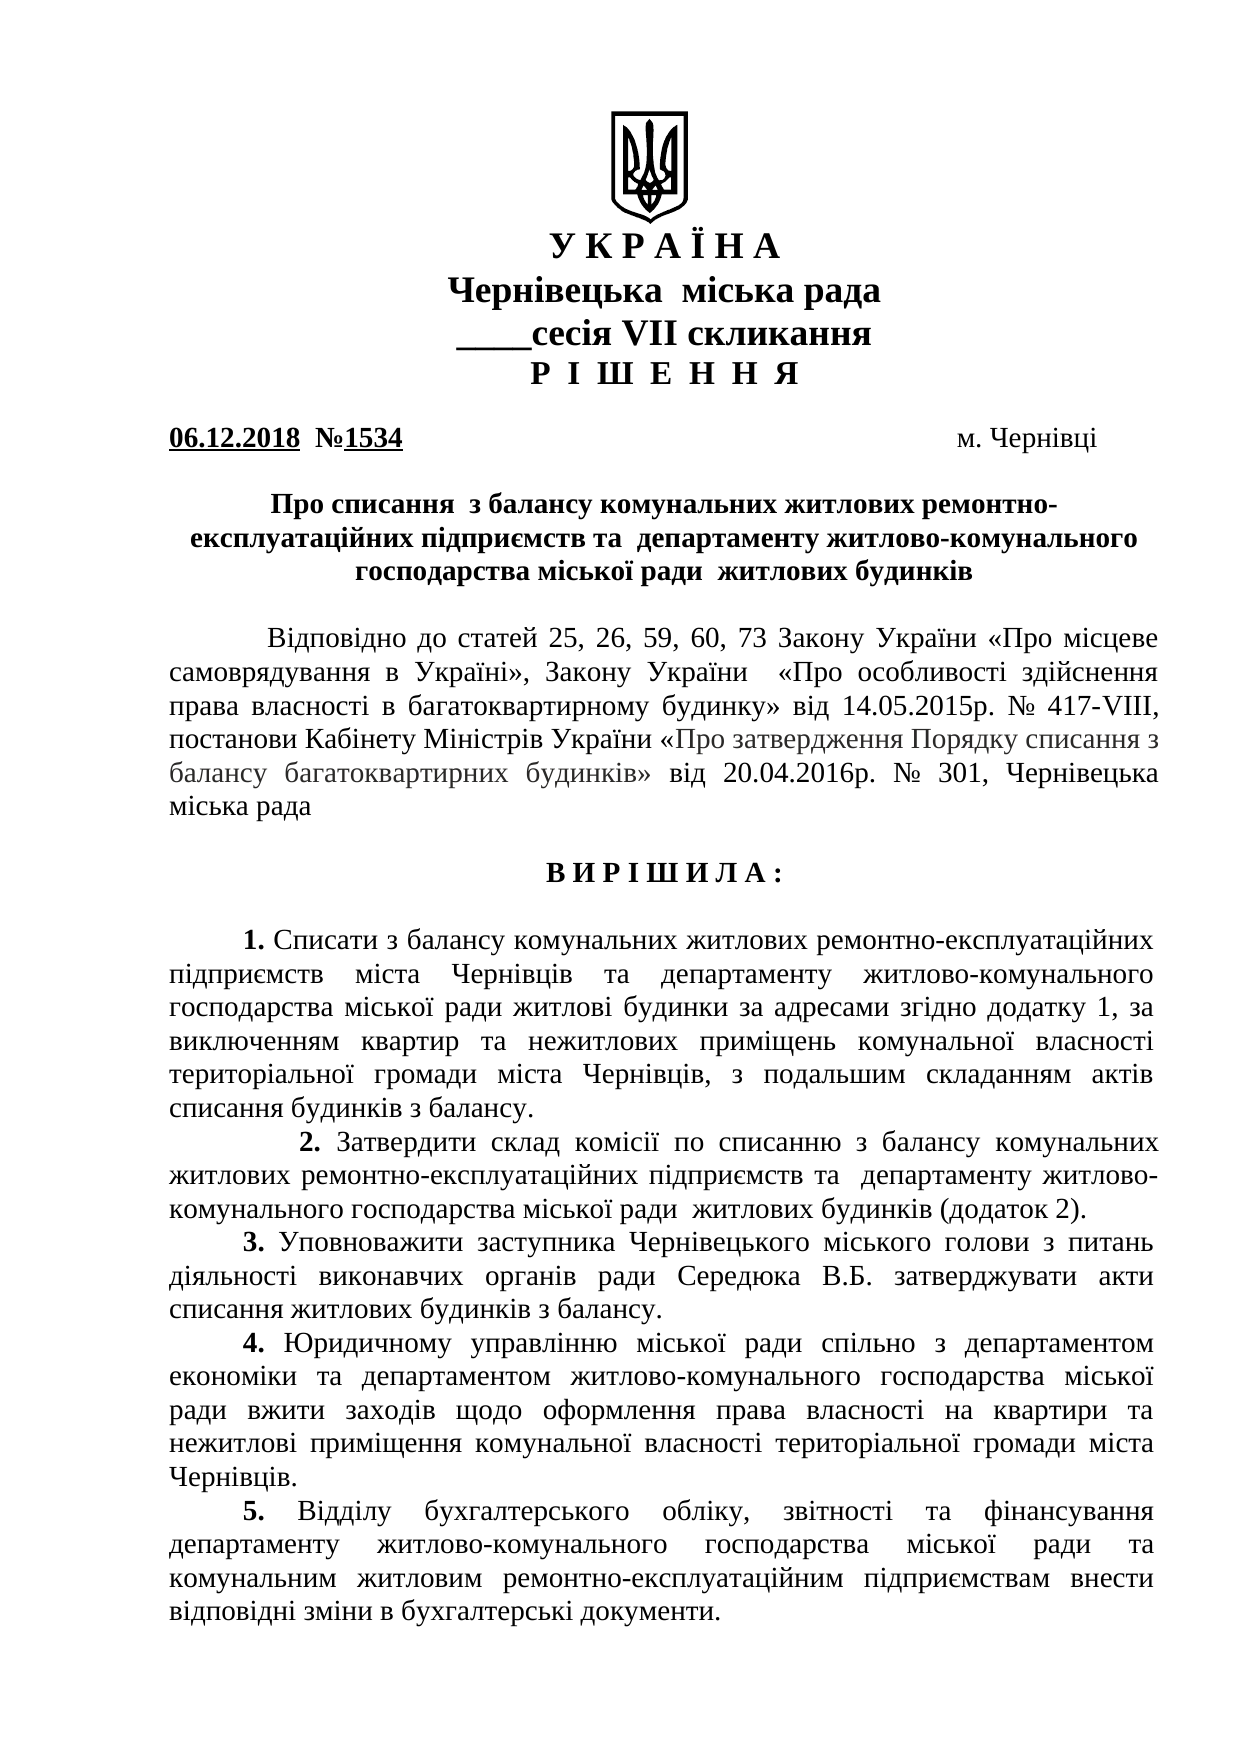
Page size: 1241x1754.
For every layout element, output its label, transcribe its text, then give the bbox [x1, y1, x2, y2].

text 2. Затвердити склад комісії по списанню з балансу комунальних житлових ремонтно-експлуатаційних підприємств та департаменту житлово-комунального господарства міської ради житлових будинків (додаток 2). [169, 1124, 1159, 1224]
text Про списання з балансу комунальних житлових ремонтно-експлуатаційних підприємств та департаменту житлово-комунального господарства міської ради житлових будинків [169, 486, 1159, 587]
subtitle ____сесія VII скликання [169, 310, 1159, 353]
text Чернівецька міська рада [169, 267, 1159, 310]
text 4. Юридичному управлінню міської ради спільно з департаментом економіки та департаментом житлово-комунального господарства міської ради вжити заходів щодо оформлення права власності на квартири та нежитлові приміщення комунальної власності територіальної громади міста Чернівців. [169, 1325, 1155, 1493]
text 1. Списати з балансу комунальних житлових ремонтно-експлуатаційних підприємств міста Чернівців та департаменту житлово-комунального господарства міської ради житлові будинки за адресами згідно додатку 1, за виключенням квартир та нежитлових приміщень комунальної власності територіальної громади міста Чернівців, з подальшим складанням актів списання будинків з балансу. [169, 922, 1155, 1124]
text 06.12.2018 №1534 м. Чернівці [169, 420, 1159, 454]
subtitle Р І Ш Е Н Н Я [169, 353, 1159, 392]
text В И Р І Ш И Л А : [169, 855, 1159, 889]
text У К Р А Ї Н А [169, 224, 1159, 267]
text 5. Відділу бухгалтерського обліку, звітності та фінансування департаменту житлово-комунального господарства міської ради та комунальним житловим ремонтно-експлуатаційним підприємствам внести відповідні зміни в бухгалтерські документи. [169, 1493, 1155, 1627]
text 3. Уповноважити заступника Чернівецького міського голови з питань діяльності виконавчих органів ради Середюка В.Б. затверджувати акти списання житлових будинків з балансу. [169, 1224, 1155, 1325]
subtitle Відповідно до статей 25, 26, 59, 60, 73 Закону України «Про місцеве самоврядування в Україні», Закону України «Про особливості здійснення права власності в багатоквартирному будинку» від 14.05.2015р. № 417-VIII, постанови Кабінету Міністрів України «Про затвердження Порядку списання з балансу багатоквартирних будинків» від 20.04.2016р. № 301, Чернівецька міська рада [169, 621, 1159, 822]
